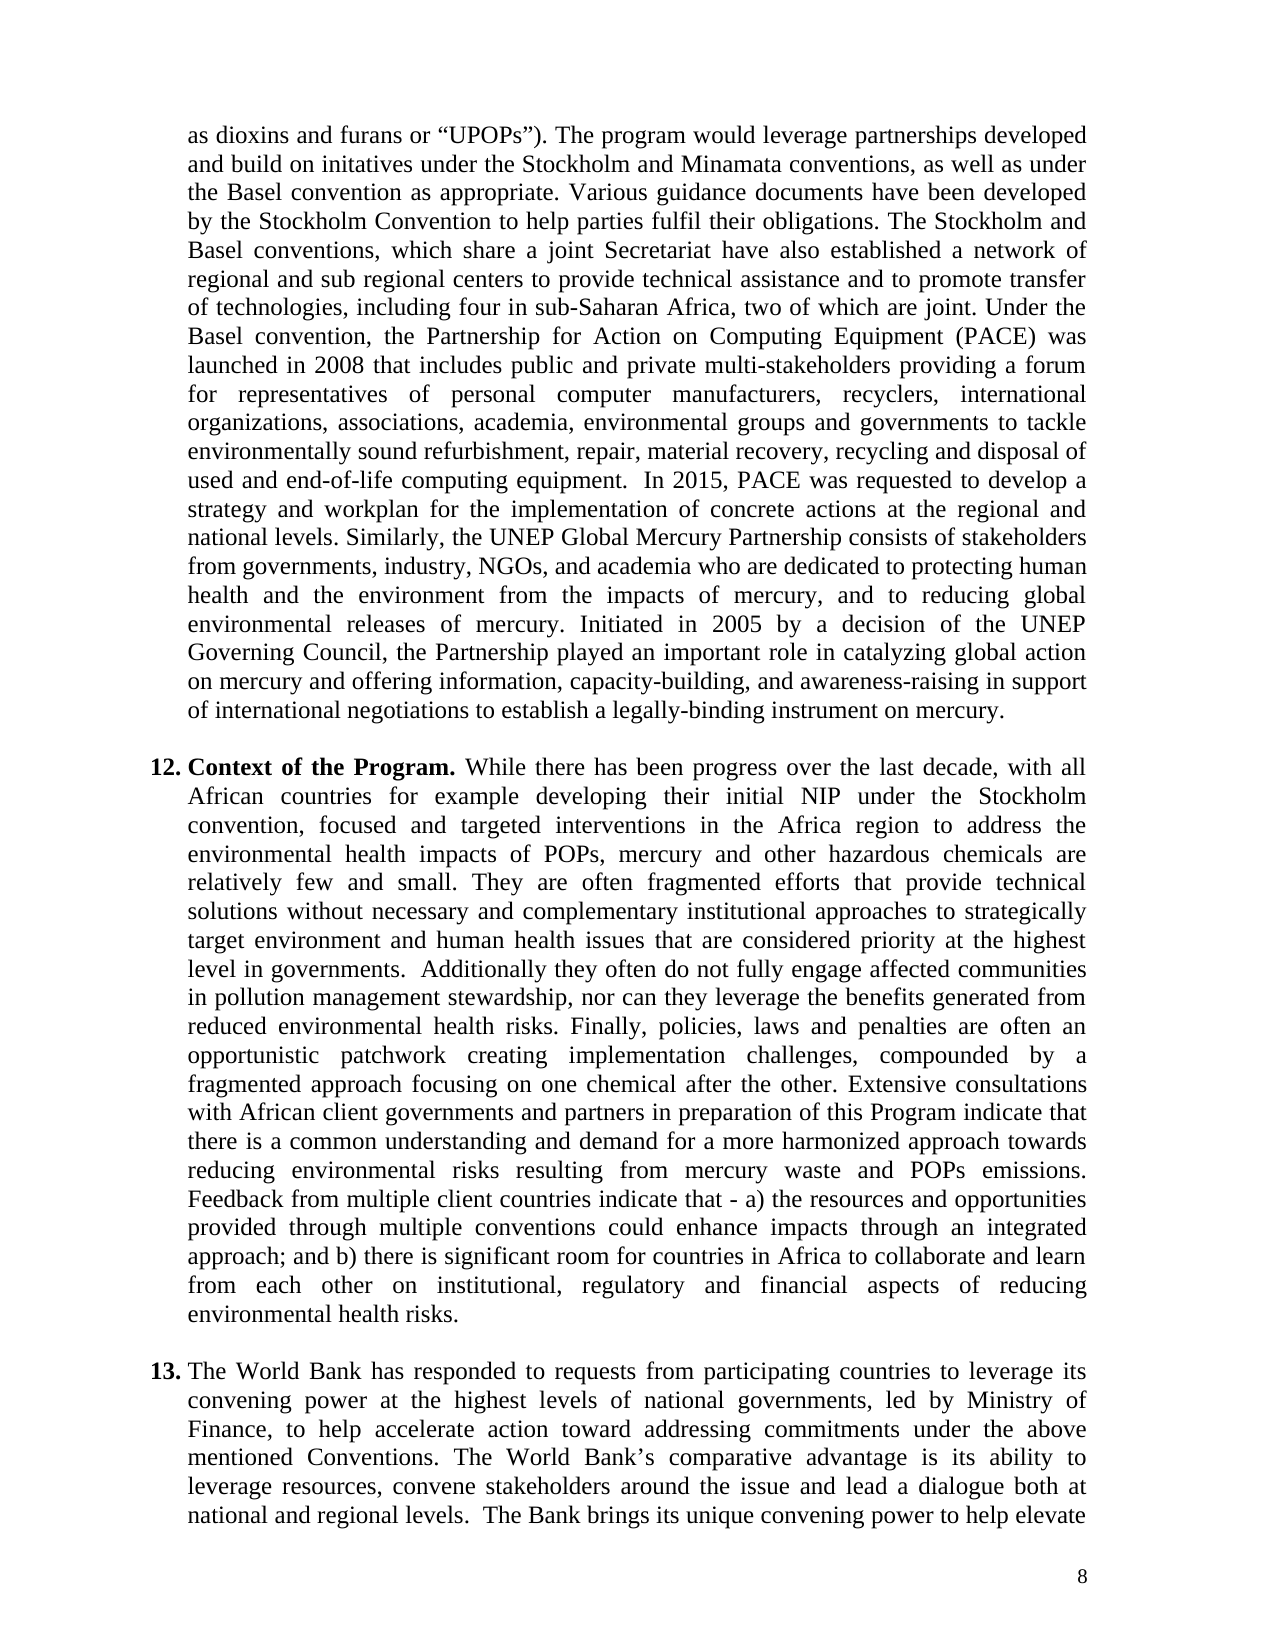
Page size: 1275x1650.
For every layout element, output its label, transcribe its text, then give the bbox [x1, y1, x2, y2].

list Context of the Program. While there has been progress over the last decade, with all African countries for example developing their initial NIP under the Stockholm convention, focused and targeted interventions in the Africa region to address the environmental health impacts of POPs, mercury and other hazardous chemicals are relatively few and small. They are often fragmented efforts that provide technical solutions without necessary and complementary institutional approaches to strategically target environment and human health issues that are considered priority at the highest level in governments. Additionally they often do not fully engage affected communities in pollution management stewardship, nor can they leverage the benefits generated from reduced environmental health risks. Finally, policies, laws and penalties are often an opportunistic patchwork creating implementation challenges, compounded by a fragmented approach focusing on one chemical after the other. Extensive consultations with African client governments and partners in preparation of this Program indicate that there is a common understanding and demand for a more harmonized approach towards reducing environmental risks resulting from mercury waste and POPs emissions. Feedback from multiple client countries indicate that - a) the resources and opportunities provided through multiple conventions could enhance impacts through an integrated approach; and b) there is significant room for countries in Africa to collaborate and learn from each other on institutional, regulatory and financial aspects of reducing environmental health risks. [150, 752, 1087, 1327]
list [150, 120, 1087, 724]
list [150, 1356, 1087, 1529]
